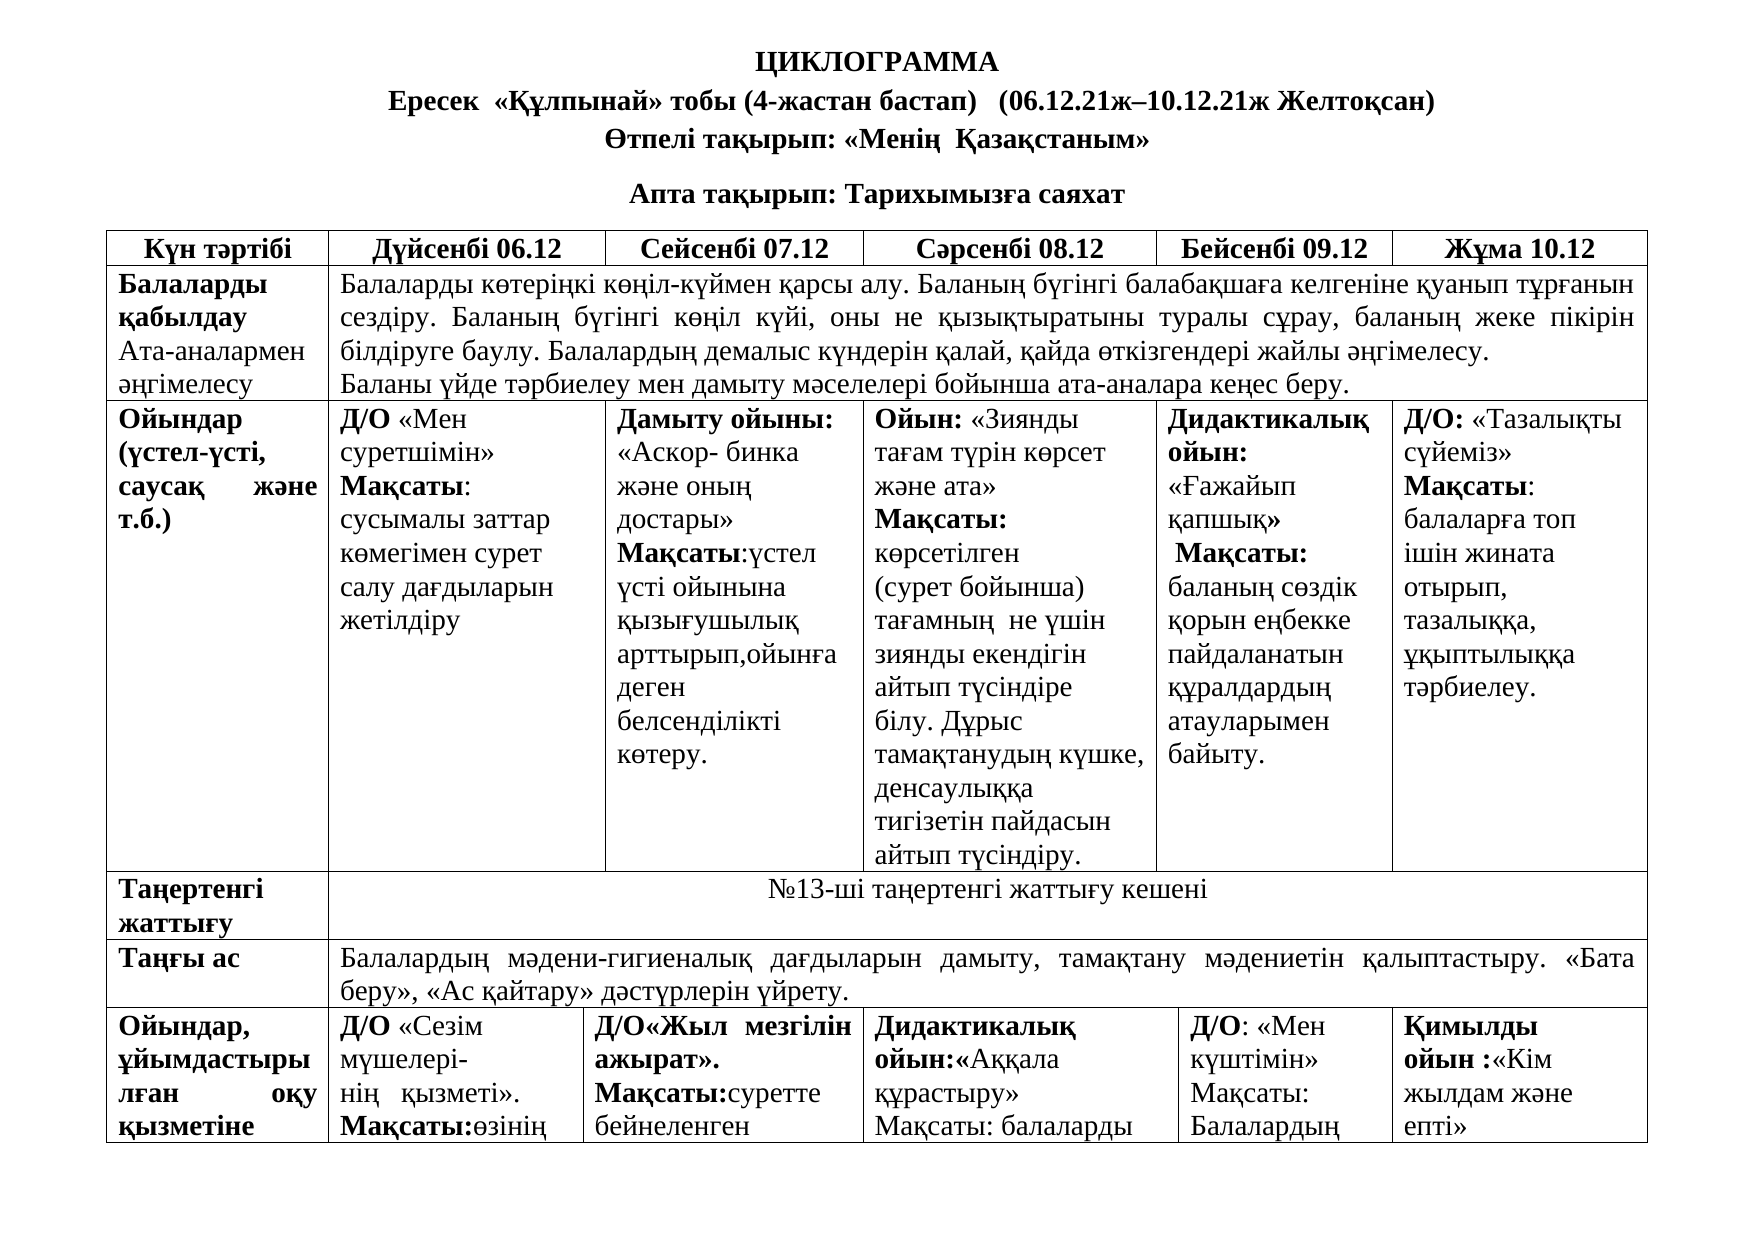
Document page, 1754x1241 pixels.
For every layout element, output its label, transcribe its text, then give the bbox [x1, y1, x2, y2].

table_header Бейсенбі 09.12 [1157, 231, 1392, 265]
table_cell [1179, 1008, 1392, 1142]
table_cell Ойындар (үстел-үсті, саусақ және т.б.) [107, 401, 328, 871]
table_cell Дидактикалық ойын: «Ғажайып қапшық» Мақсаты: баланың сөздік қорын еңбекке пайдаланатын құралдардың атауларымен байыту. [1157, 401, 1392, 871]
table_header Күн тәртібі [107, 231, 328, 265]
table_cell Таңертенгі жаттығу [107, 872, 328, 939]
text ЦИКЛОГРАММА [118, 44, 1636, 78]
table_cell №13-ші таңертенгі жаттығу кешені [329, 872, 1647, 939]
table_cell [1393, 1008, 1647, 1142]
text Ересек «Құлпынай» тобы (4-жастан бастап) (06.12.21ж–10.12.21ж Желтоқсан) [118, 83, 1636, 116]
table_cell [584, 1008, 863, 1142]
table_cell Балалардың мәдени-гигиеналық дағдыларын дамыту, тамақтану мәдениетін қалыптастыру. «Бата беру», «Ас қайтару» дәстүрлерін үйрету. [329, 940, 1647, 1007]
table_cell Балаларды көтеріңкі көңіл-күймен қарсы алу. Баланың бүгінгі балабақшаға келгеніне қуанып тұрғанын сездіру. Баланың бүгінгі көңіл күйі, оны не қызықтыратыны туралы сұрау, баланың жеке пікірін білдіруге баулу. Балалардың демалыс күндерін қалай, қайда өткізгендері жайлы әңгімелесу. Баланы үйде тәрбиелеу мен дамыту мәселелері бойынша ата-аналара кеңес беру. [329, 266, 1647, 400]
table_cell Балаларды қабылдау Ата-аналармен әңгімелесу [107, 266, 328, 400]
table_header Дүйсенбі 06.12 [329, 231, 605, 265]
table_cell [864, 1008, 1178, 1142]
table_header Жұма 10.12 [1393, 231, 1647, 265]
text Өтпелі тақырып: «Менің Қазақстаным» [118, 121, 1636, 155]
table_cell Таңғы ас [107, 940, 328, 1007]
table_header Сейсенбі 07.12 [606, 231, 863, 265]
table_cell Д/О «Мен суретшімін» Мақсаты: сусымалы заттар көмегімен сурет салу дағдыларын жетілдіру [329, 401, 605, 871]
table_cell Дамыту ойыны: «Аскор- бинка және оның достары» Мақсаты:үстел үсті ойынына қызығушылық арттырып,ойынға деген белсенділікті көтеру. [606, 401, 863, 871]
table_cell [329, 1008, 583, 1142]
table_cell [107, 1008, 328, 1142]
table_cell Д/О: «Тазалықты сүйеміз» Мақсаты: балаларға топ ішін жината отырып, тазалыққа, ұқыптылыққа тәрбиелеу. [1393, 401, 1647, 871]
text Апта тақырып: Тарихымызға саяхат [118, 176, 1636, 209]
table_cell Ойын: «Зиянды тағам түрін көрсет және ата» Мақсаты: көрсетілген (сурет бойынша) тағамның не үшін зиянды екендігін айтып түсіндіре білу. Дұрыс тамақтанудың күшке, денсаулыққа тигізетін пайдасын айтып түсіндіру. [864, 401, 1156, 871]
table_header Сәрсенбі 08.12 [864, 231, 1156, 265]
